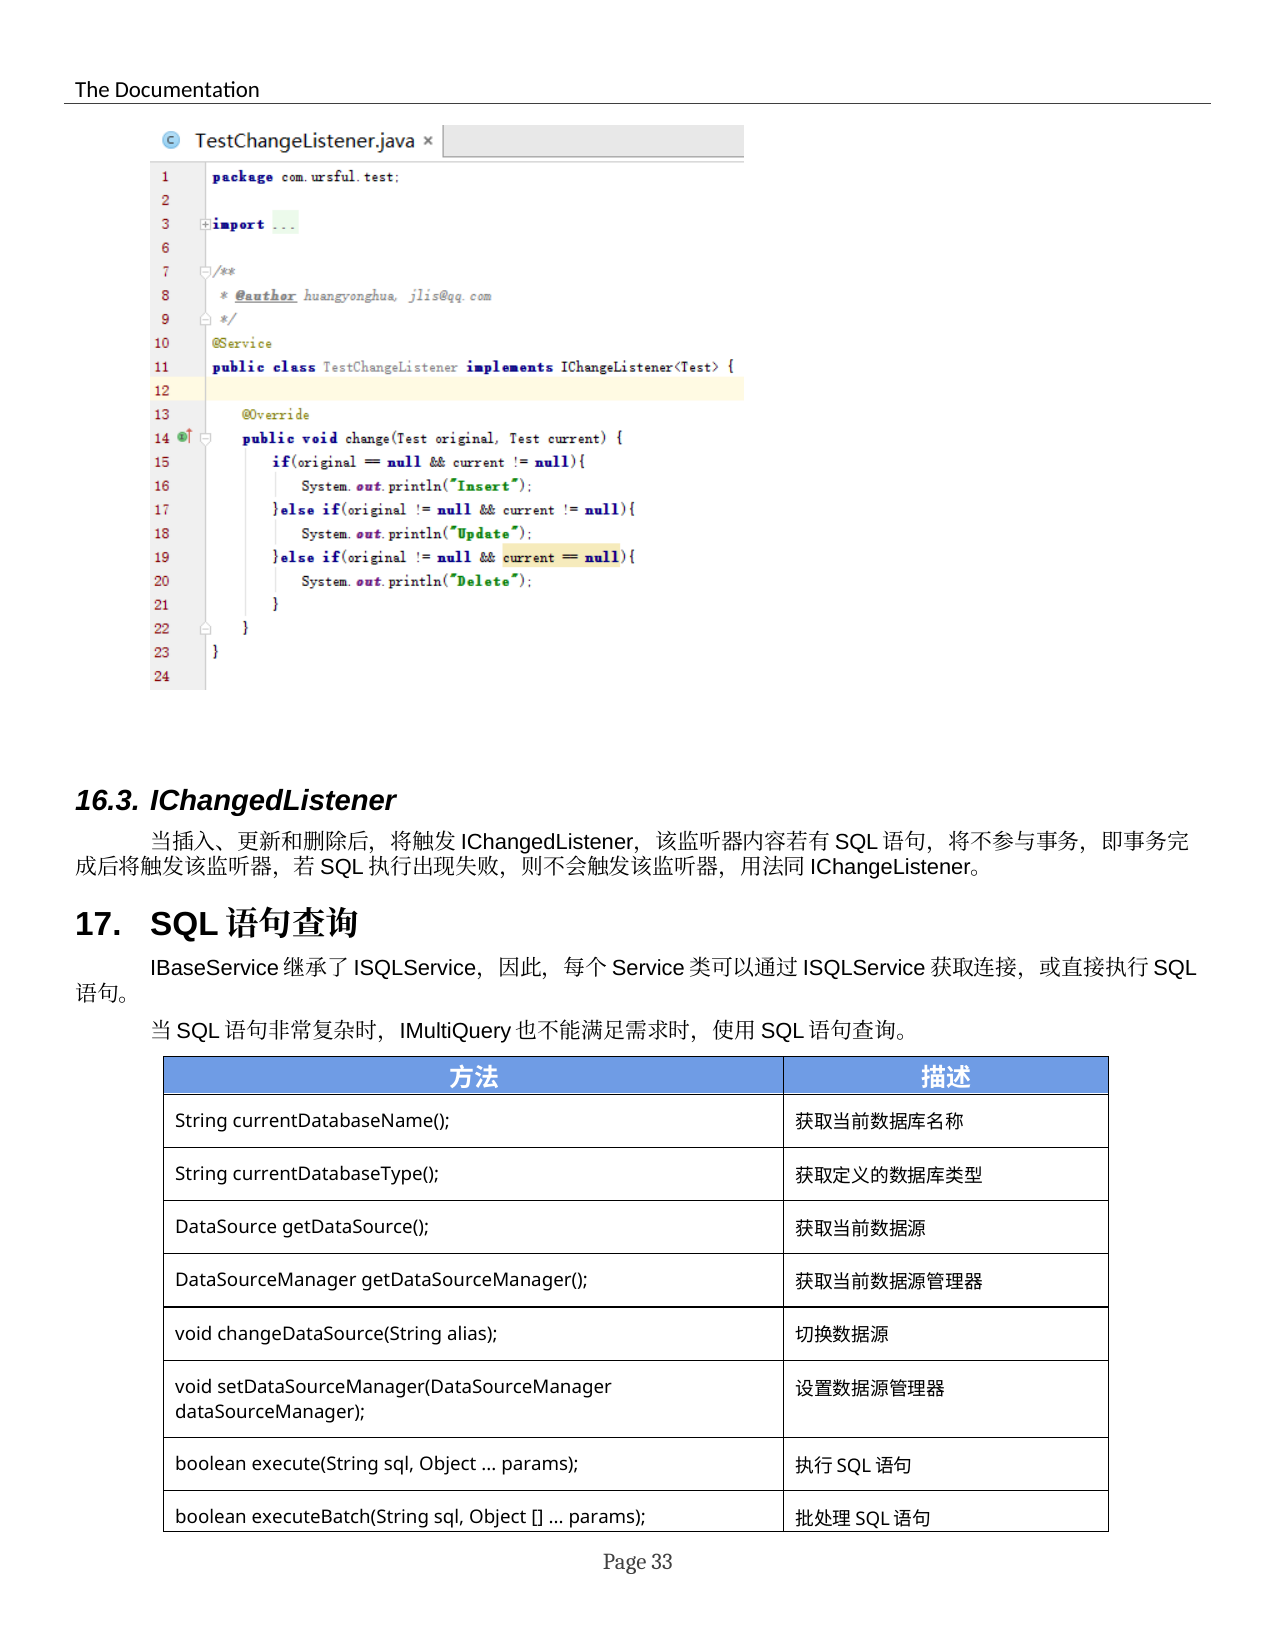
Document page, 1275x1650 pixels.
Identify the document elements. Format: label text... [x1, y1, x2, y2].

table_cell 获取当前数据源 [784, 1201, 1108, 1253]
table_header 方法 [164, 1057, 783, 1093]
table_cell String currentDatabaseName(); [164, 1095, 783, 1147]
table_cell 获取当前数据库名称 [784, 1095, 1108, 1147]
text 当插入、更新和删除后，将触发IChangedListener，该监听器内容若有SQL语句，将不参与事务，即事务完成后将触发该监听器，若SQL执行出现失败，则不会触发该监听器，用法同IChangeListener。 [75, 829, 1200, 879]
text IBaseService继承了ISQLService，因此，每个Service类可以通过ISQLService获取连接，或直接执行SQL语句。 [75, 955, 1200, 1006]
table_cell 切换数据源 [784, 1308, 1108, 1359]
table_cell String currentDatabaseType(); [164, 1148, 783, 1200]
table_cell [164, 1491, 783, 1531]
table_cell 批处理SQL语句 [784, 1491, 1108, 1531]
table_cell 获取定义的数据库类型 [784, 1148, 1108, 1200]
table_cell 执行SQL语句 [784, 1438, 1108, 1490]
subtitle IChangedListener [75, 783, 1200, 816]
table_cell DataSource getDataSource(); [164, 1201, 783, 1253]
table_cell void changeDataSource(String alias); [164, 1308, 783, 1359]
table_cell 获取当前数据源管理器 [784, 1254, 1108, 1306]
text 当SQL语句非常复杂时，IMultiQuery也不能满足需求时，使用SQL语句查询。 [75, 1018, 1200, 1044]
table_cell boolean execute(String sql, Object ... params); [164, 1438, 783, 1490]
picture [150, 125, 744, 690]
table_cell void setDataSourceManager(DataSourceManager dataSourceManager); [164, 1361, 783, 1437]
subtitle SQL语句查询 [75, 904, 1200, 943]
table_cell 设置数据源管理器 [784, 1361, 1108, 1437]
table_cell DataSourceManager getDataSourceManager(); [164, 1254, 783, 1306]
table_header 描述 [784, 1057, 1108, 1093]
